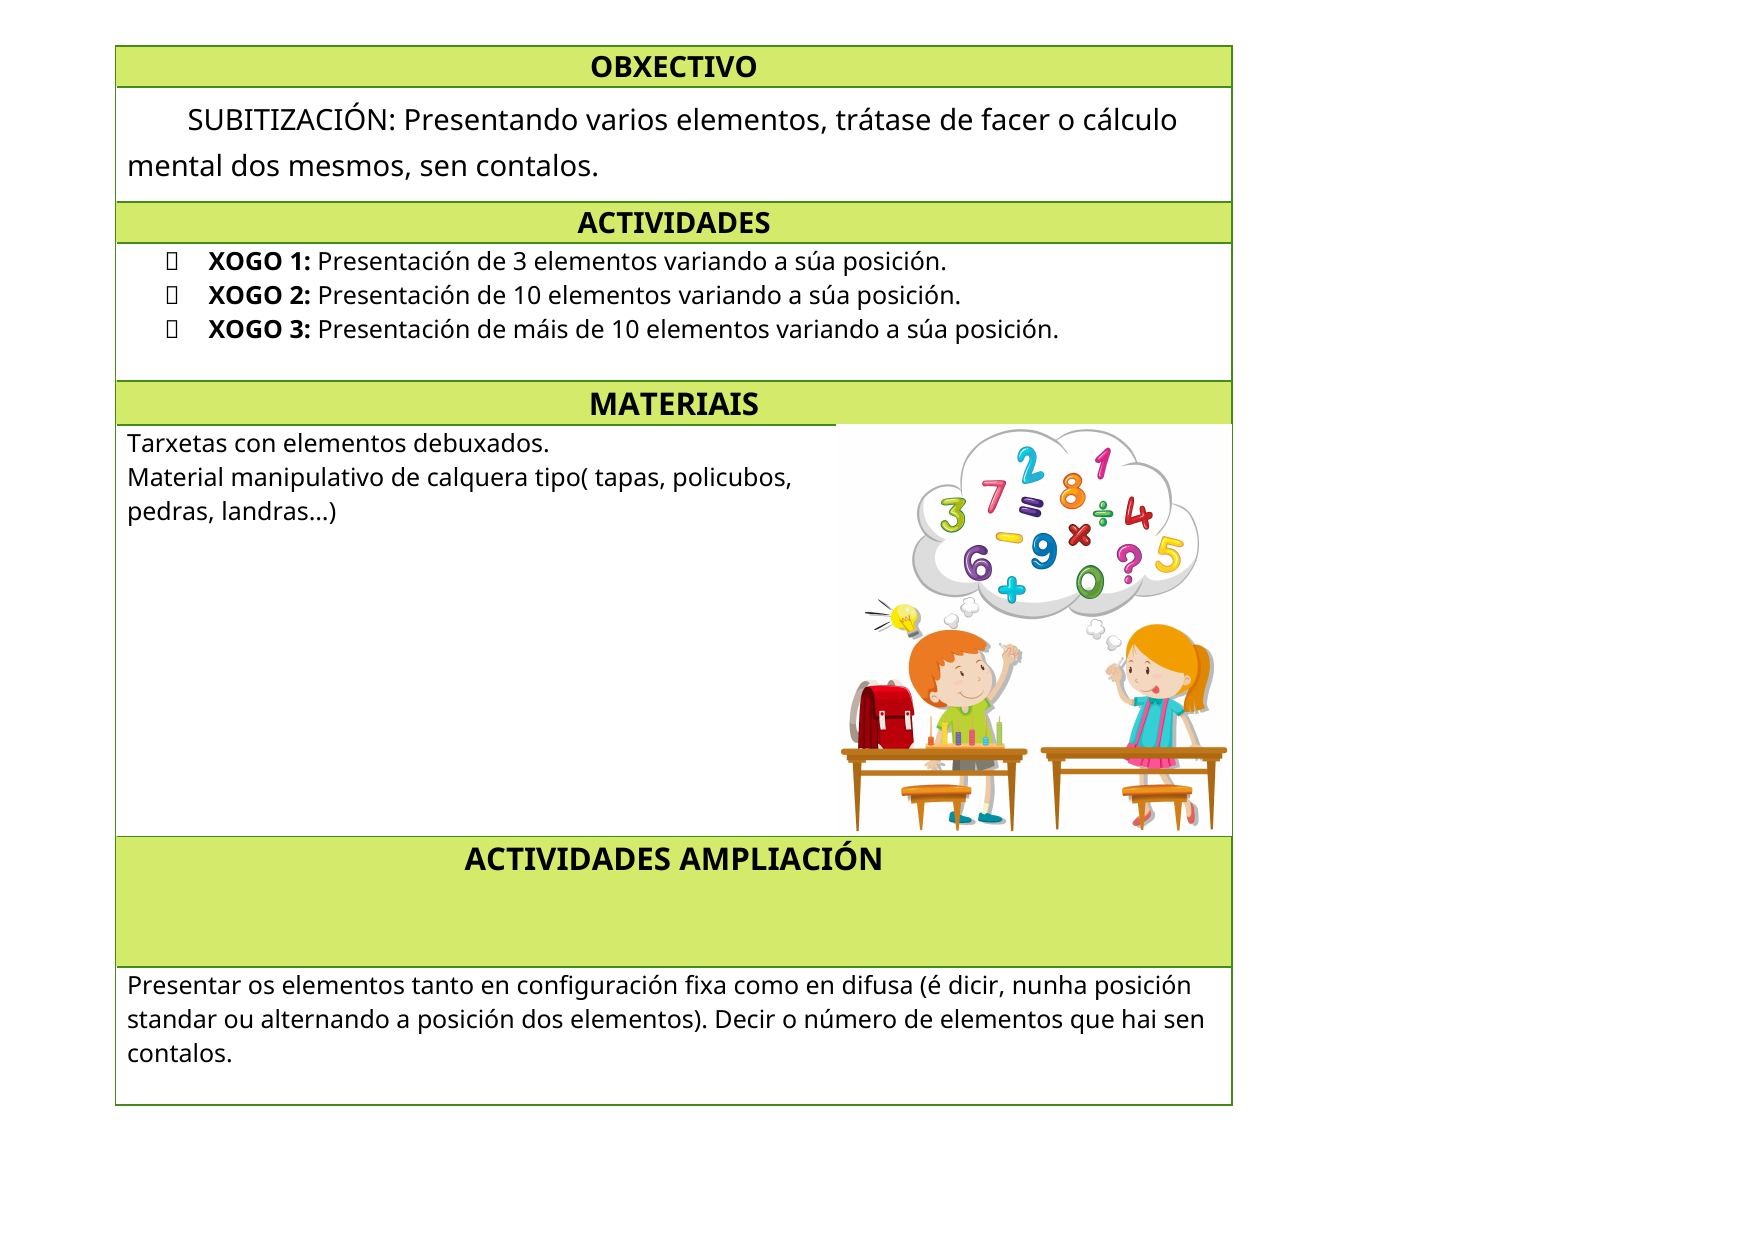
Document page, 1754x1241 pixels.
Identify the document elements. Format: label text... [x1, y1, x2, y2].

table_cell ACTIVIDADES [116, 202, 1231, 242]
picture [836, 424, 1232, 836]
table_cell MATERIAIS [116, 381, 1231, 424]
table_cell Tarxetas con elementos debuxados. Material manipulativo de calquera tipo( tapas, policubos, pedras, landras…) [116, 425, 836, 836]
table_header OBXECTIVO [116, 47, 1231, 86]
table_cell ACTIVIDADES AMPLIACIÓN [116, 837, 1231, 966]
table_cell SUBITIZACIÓN: Presentando varios elementos, trátase de facer o cálculo mental dos mesmos, sen contalos. [116, 87, 1231, 201]
table_cell Presentar os elementos tanto en configuración fixa como en difusa (é dicir, nunha posición standar ou alternando a posición dos elementos). Decir o número de elementos que hai sen contalos. [116, 967, 1231, 1104]
table_cell XOGO 1: Presentación de 3 elementos variando a súa posición. XOGO 2: Presentación de 10 elementos variando a súa posición. XOGO 3: Presentación de máis de 10 elementos variando a súa posición. [116, 243, 1231, 380]
